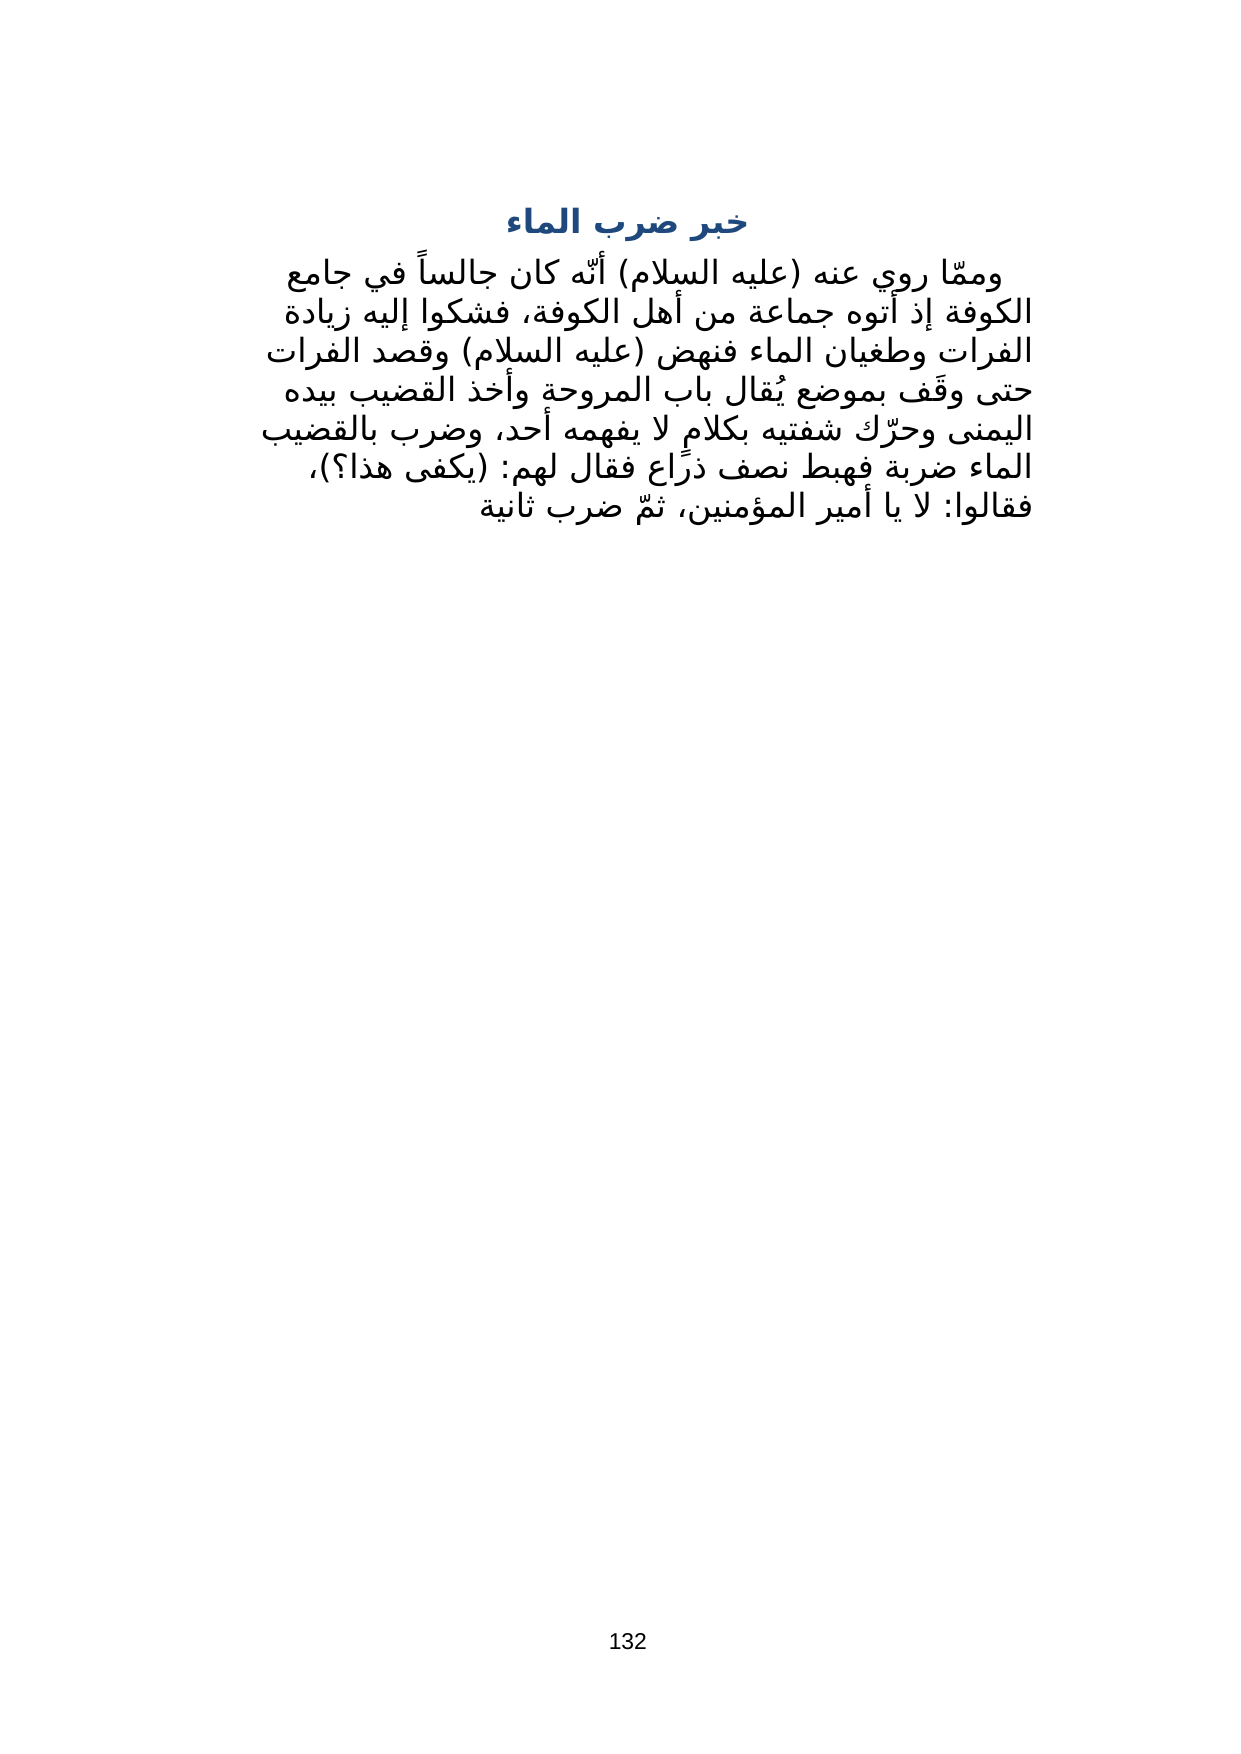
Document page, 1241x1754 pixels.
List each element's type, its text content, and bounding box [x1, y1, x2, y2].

text وممّا روي عنه (عليه السلام) أنّه كان جالساً في جامع الكوفة إذ أتوه جماعة من أهل الكوفة، فشكوا إليه زيادة الفرات وطغيان الماء فنهض (عليه السلام) وقصد الفرات حتى وقَف بموضع يُقال باب المروحة وأخذ القضيب بيده اليمنى وحرّك شفتيه بكلامٍ لا يفهمه أحد، وضرب بالقضيب الماء ضربة فهبط نصف ذراع فقال لهم: (يكفى هذا؟)، فقالوا: لا يا أمير المؤمنين، ثمّ ضرب ثانية [222, 253, 1033, 526]
subtitle خبر ضرب الماء [222, 202, 1033, 241]
